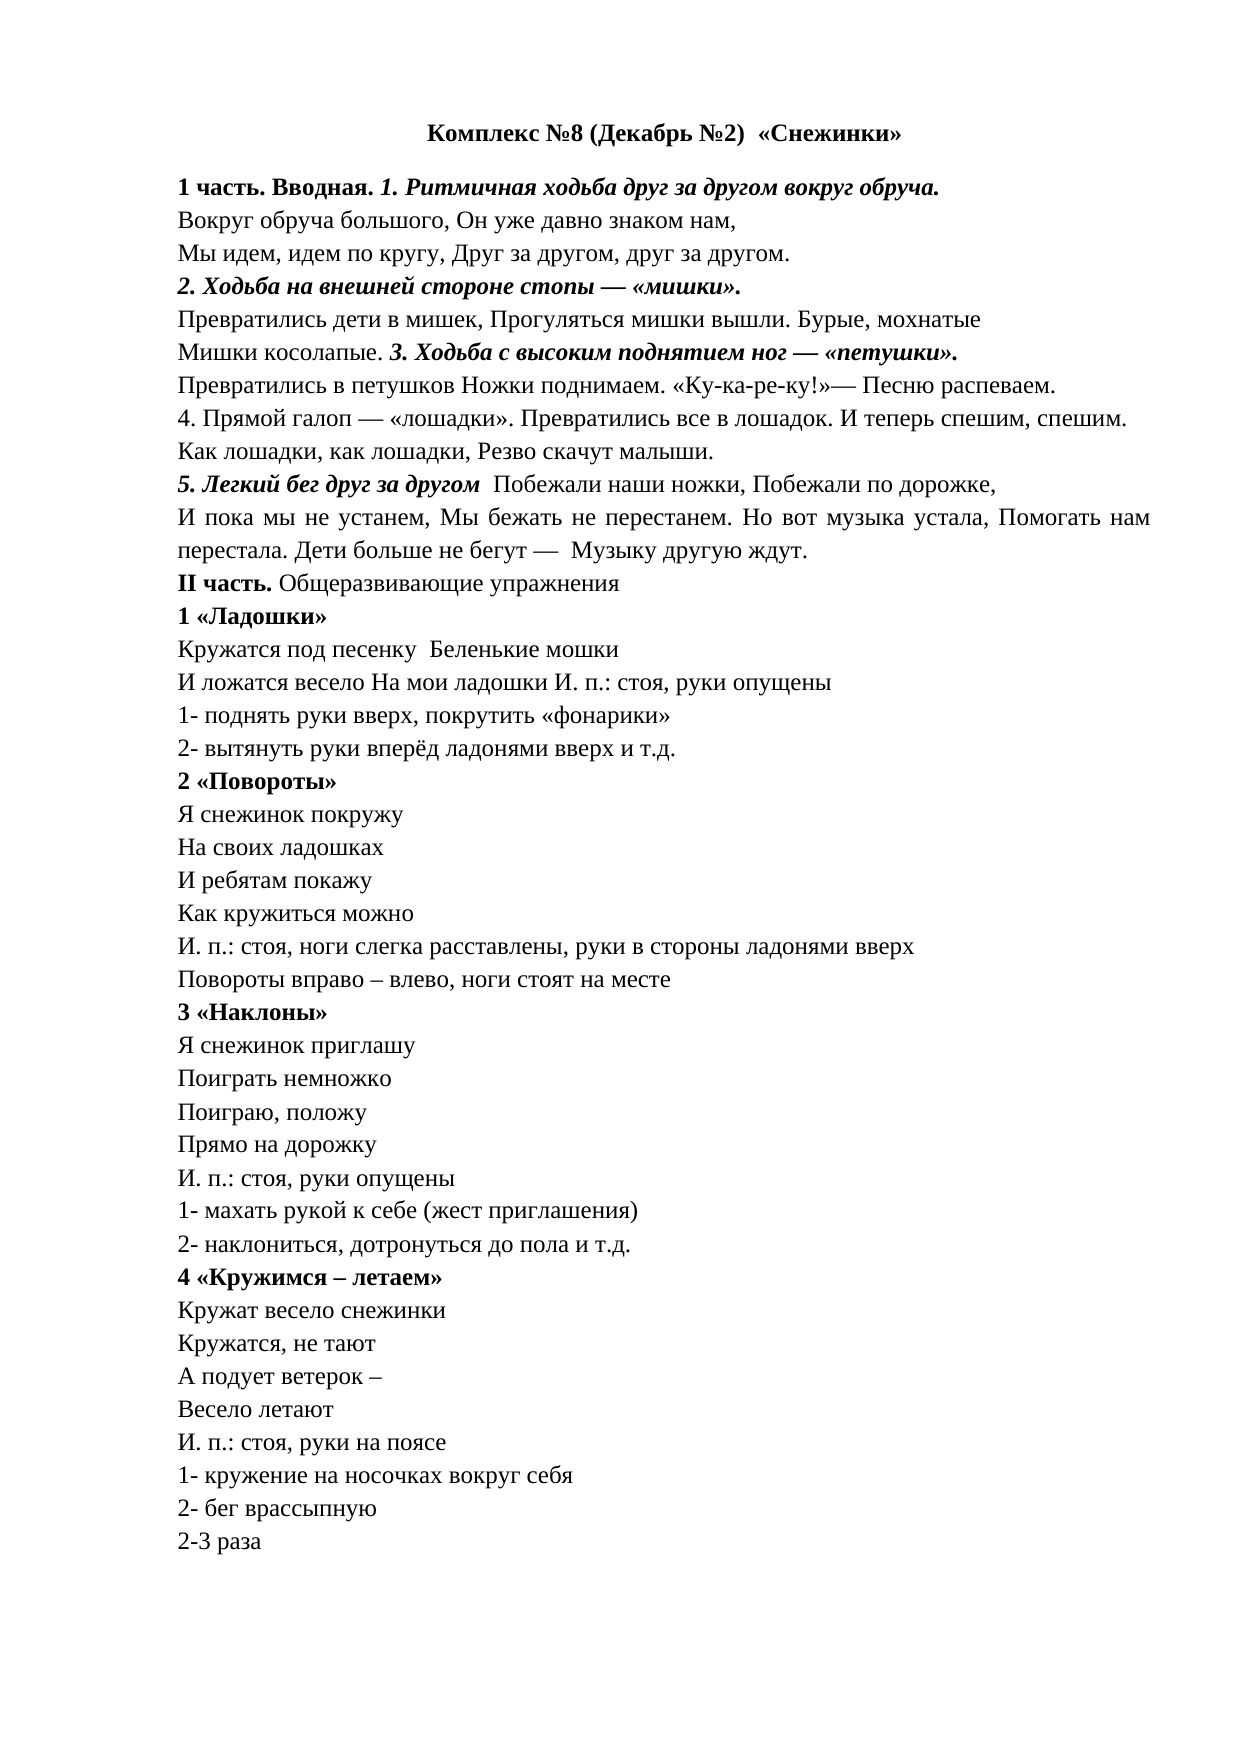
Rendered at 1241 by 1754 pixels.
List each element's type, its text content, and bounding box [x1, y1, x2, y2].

text Мишки косолапые. 3. Ходьба с высоким поднятием ног — «петушки». [177, 337, 1152, 366]
text 5. Легкий бег друг за другом Побежали наши ножки, Побежали по дорожке, [177, 469, 1152, 498]
text Превратились в петушков Ножки поднимаем. «Ку-ка-ре-ку!»— Песню распеваем. [177, 370, 1152, 399]
text Вокруг обруча большого, Он уже давно знаком нам, [177, 205, 1152, 234]
text 1 часть. Вводная. 1. Ритмичная ходьба друг за другом вокруг обруча. [177, 172, 1152, 201]
text И пока мы не устанем, Мы бежать не перестанем. Но вот музыка устала, Помогать нам перестала. Дети больше не бегут — Музыку другую ждут. [177, 502, 1152, 564]
text 4. Прямой галоп — «лошадки». Превратились все в лошадок. И теперь спешим, спешим. [177, 403, 1152, 432]
text 2. Ходьба на внешней стороне стопы — «мишки». [177, 271, 1152, 300]
text Мы идем, идем по кругу, Друг за другом, друг за другом. [177, 238, 1152, 267]
text 2- вытянуть руки вперёд ладонями вверх и т.д. 2 «Повороты» Я снежинок покружу На своих ладошках И ребятам покажу Как кружиться можно И. п.: стоя, ноги слегка расставлены, руки в стороны ладонями вверх Повороты вправо – влево, ноги стоят на месте 3 «Наклоны» Я снежинок приглашу Поиграть немножко Поиграю, положу Прямо на дорожку И. п.: стоя, руки опущены 1- махать рукой к себе (жест приглашения) 2- наклониться, дотронуться до пола и т.д. 4 «Кружимся – летаем» Кружат весело снежинки Кружатся, не тают А подует ветерок – Весело летают И. п.: стоя, руки на поясе 1- кружение на носочках вокруг себя 2- бег врассыпную 2-3 раза [177, 733, 1152, 1554]
text 1 «Ладошки» Кружатся под песенку Беленькие мошки И ложатся весело На мои ладошки И. п.: стоя, руки опущены 1- поднять руки вверх, покрутить «фонарики» [177, 601, 1152, 729]
text Превратились дети в мишек, Прогуляться мишки вышли. Бурые, мохнатые [177, 304, 1152, 333]
text II часть. Общеразвивающие упражнения [177, 568, 1152, 597]
text Как лошадки, как лошадки, Резво скачут малыши. [177, 436, 1152, 465]
text Комплекс №8 (Декабрь №2) «Снежинки» [177, 118, 1152, 147]
